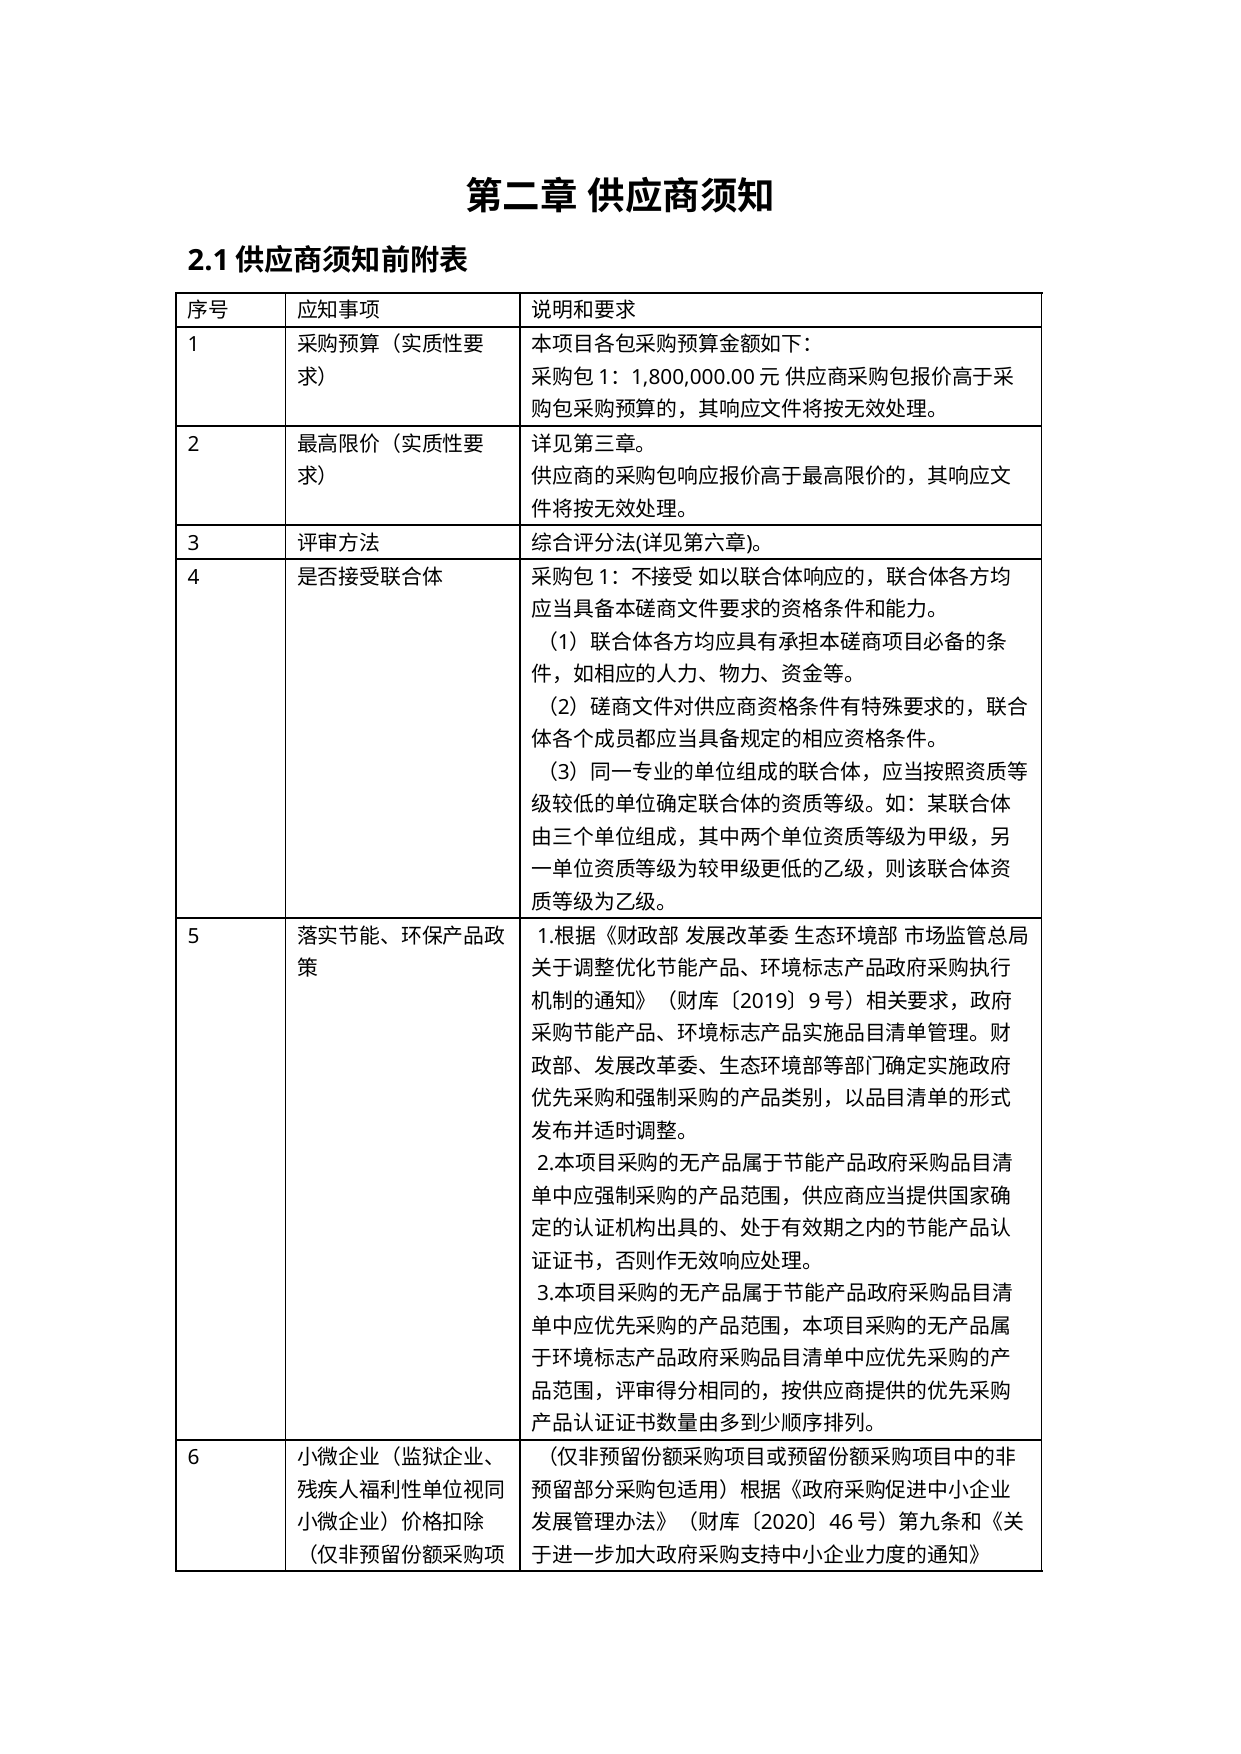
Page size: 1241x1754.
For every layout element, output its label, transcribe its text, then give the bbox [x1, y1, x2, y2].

table_cell 落实节能、环保产品政策 [286, 919, 519, 1439]
table_header 应知事项 [286, 294, 519, 326]
table_header 说明和要求 [521, 294, 1041, 326]
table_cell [286, 1441, 519, 1570]
text 第二章 供应商须知 [187, 162, 1053, 227]
table_cell 是否接受联合体 [286, 560, 519, 917]
table_cell 最高限价（实质性要求） [286, 427, 519, 524]
table_cell 1 [177, 328, 285, 425]
table_cell 3 [177, 526, 285, 558]
table_cell 5 [177, 919, 285, 1439]
table_cell 2 [177, 427, 285, 524]
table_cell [521, 1441, 1041, 1570]
table_cell 1.根据《财政部 发展改革委 生态环境部 市场监管总局关于调整优化节能产品、环境标志产品政府采购执行机制的通知》（财库〔2019〕9号）相关要求，政府采购节能产品、环境标志产品实施品目清单管理。财政部、发展改革委、生态环境部等部门确定实施政府优先采购和强制采购的产品类别，以品目清单的形式发布并适时调整。 2.本项目采购的无产品属于节能产品政府采购品目清单中应强制采购的产品范围，供应商应当提供国家确定的认证机构出具的、处于有效期之内的节能产品认证证书，否则作无效响应处理。 3.本项目采购的无产品属于节能产品政府采购品目清单中应优先采购的产品范围，本项目采购的无产品属于环境标志产品政府采购品目清单中应优先采购的产品范围，评审得分相同的，按供应商提供的优先采购产品认证证书数量由多到少顺序排列。 [521, 919, 1041, 1439]
table_cell 6 [177, 1441, 285, 1570]
table_cell 本项目各包采购预算金额如下： 采购包1：1,800,000.00元 供应商采购包报价高于采购包采购预算的，其响应文件将按无效处理。 [521, 328, 1041, 425]
table_cell 评审方法 [286, 526, 519, 558]
text 2.1供应商须知前附表 [187, 227, 1053, 292]
table_cell 4 [177, 560, 285, 917]
table_cell 采购预算（实质性要求） [286, 328, 519, 425]
table_cell 详见第三章。 供应商的采购包响应报价高于最高限价的，其响应文件将按无效处理。 [521, 427, 1041, 524]
table_cell 采购包1：不接受 如以联合体响应的，联合体各方均应当具备本磋商文件要求的资格条件和能力。 （1）联合体各方均应具有承担本磋商项目必备的条件，如相应的人力、物力、资金等。 （2）磋商文件对供应商资格条件有特殊要求的，联合体各个成员都应当具备规定的相应资格条件。 （3）同一专业的单位组成的联合体，应当按照资质等级较低的单位确定联合体的资质等级。如：某联合体由三个单位组成，其中两个单位资质等级为甲级，另一单位资质等级为较甲级更低的乙级，则该联合体资质等级为乙级。 [521, 560, 1041, 917]
table_cell 综合评分法(详见第六章)。 [521, 526, 1041, 558]
table_header 序号 [177, 294, 285, 326]
